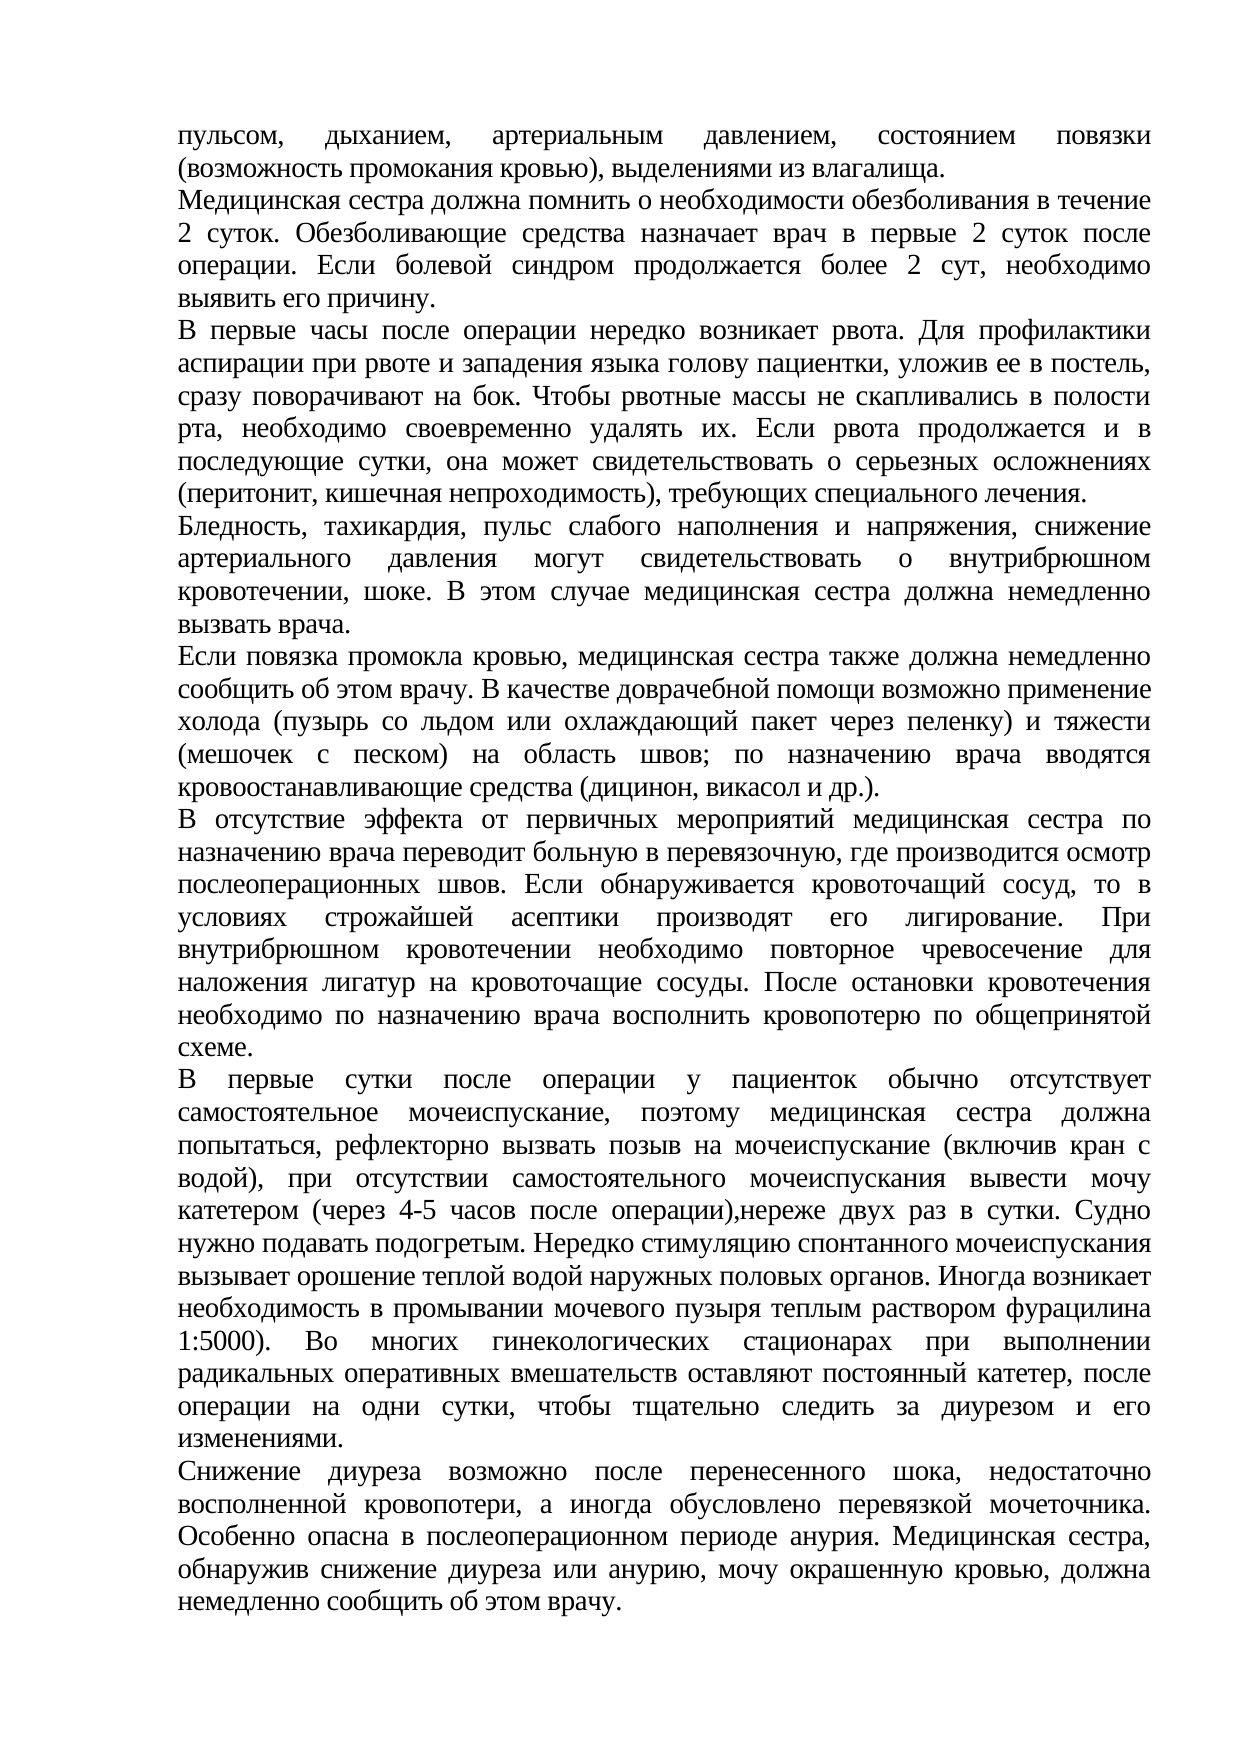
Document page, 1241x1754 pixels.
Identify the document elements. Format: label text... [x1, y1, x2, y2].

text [177, 118, 1152, 183]
text В отсутствие эффекта от первичных мероприятий медицинская сестра по назначению врача переводит больную в перевязочную, где производится осмотр послеоперационных швов. Если обнаруживается кровоточащий сосуд, то в условиях строжайшей асептики производят его лигирование. При внутрибрюшном кровотечении необходимо повторное чревосечение для наложения лигатур на кровоточащие сосуды. После остановки кровотечения необходимо по назначению врача восполнить кровопотерю по общепринятой схеме. [177, 802, 1152, 1063]
text В первые часы после операции нередко возникает рвота. Для профилактики аспирации при рвоте и западения языка голову пациентки, уложив ее в постель, сразу поворачивают на бок. Чтобы рвотные массы не скапливались в полости рта, необходимо своевременно удалять их. Если рвота продолжается и в последующие сутки, она может свидетельствовать о серьезных осложнениях (перитонит, кишечная непроходимость), требующих специального лечения. [177, 313, 1152, 509]
text Медицинская сестра должна помнить о необходимости обезболивания в течение 2 суток. Обезболивающие средства назначает врач в первые 2 суток после операции. Если болевой синдром продолжается более 2 сут, необходимо выявить его причину. [177, 183, 1152, 313]
text В первые сутки после операции у пациенток обычно отсутствует самостоятельное мочеиспускание, поэтому медицинская сестра должна попытаться, рефлекторно вызвать позыв на мочеиспускание (включив кран с водой), при отсутствии самостоятельного мочеиспускания вывести мочу катетером (через 4-5 часов после операции),нереже двух раз в сутки. Судно нужно подавать подогретым. Нередко стимуляцию спонтанного мочеиспускания вызывает орошение теплой водой наружных половых органов. Иногда возникает необходимость в промывании мочевого пузыря теплым раствором фурацилина 1:5000). Во многих гинекологических стационарах при выполнении радикальных оперативных вмешательств оставляют постоянный катетер, после операции на одни сутки, чтобы тщательно следить за диурезом и его изменениями. [177, 1063, 1152, 1454]
text Если повязка промокла кровью, медицинская сестра также должна немедленно сообщить об этом врачу. В качестве доврачебной помощи возможно применение холода (пузырь со льдом или охлаждающий пакет через пеленку) и тяжести (мешочек с песком) на область швов; по назначению врача вводятся кровоостанавливающие средства (дицинон, викасол и др.). [177, 639, 1152, 802]
text Снижение диуреза возможно после перенесенного шока, недостаточно восполненной кровопотери, а иногда обусловлено перевязкой мочеточника. Особенно опасна в послеоперационном периоде анурия. Медицинская сестра, обнаружив снижение диуреза или анурию, мочу окрашенную кровью, должна немедленно сообщить об этом врачу. [177, 1454, 1152, 1617]
text Бледность, тахикардия, пульс слабого наполнения и напряжения, снижение артериального давления могут свидетельствовать о внутрибрюшном кровотечении, шоке. В этом случае медицинская сестра должна немедленно вызвать врача. [177, 509, 1152, 639]
